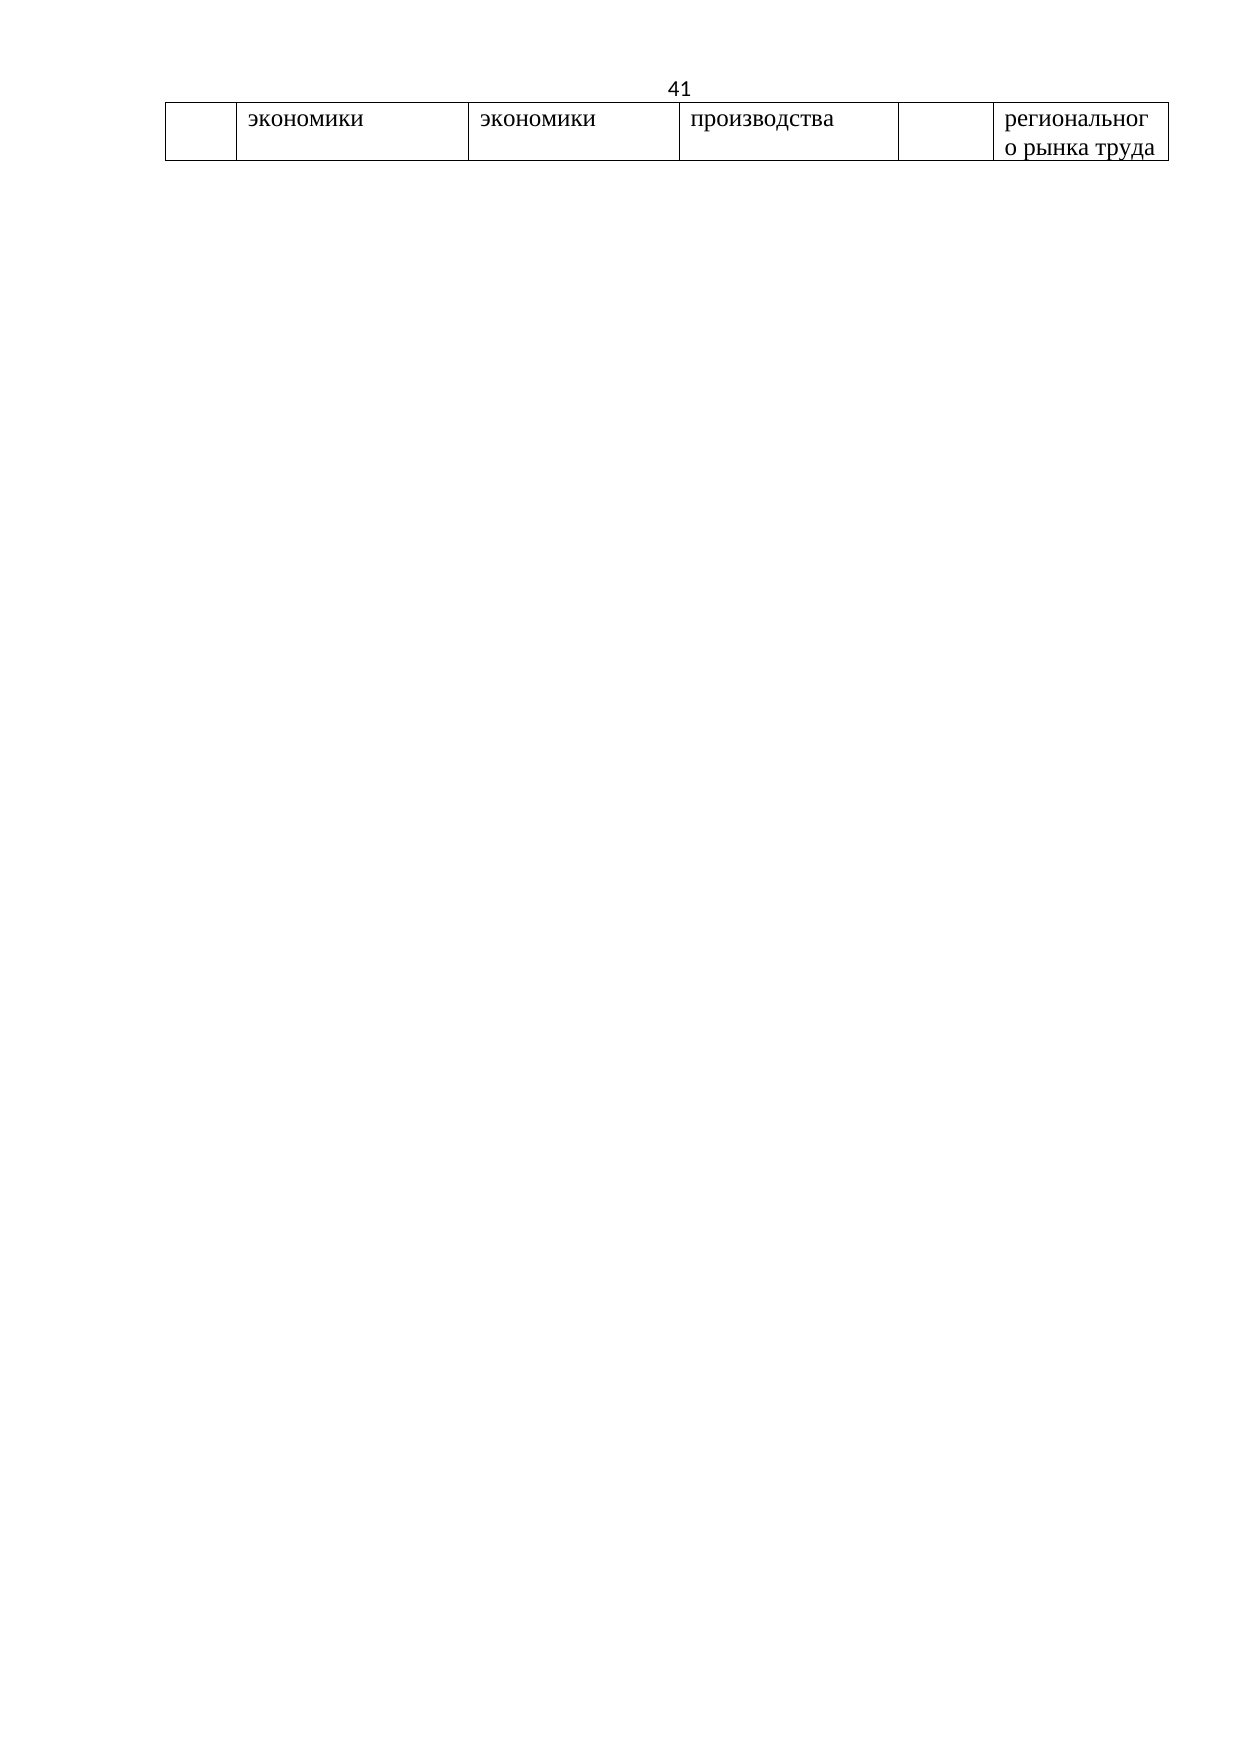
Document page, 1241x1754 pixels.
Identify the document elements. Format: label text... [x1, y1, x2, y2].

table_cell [680, 103, 898, 160]
table_cell 39 [899, 103, 993, 160]
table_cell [994, 103, 1168, 160]
table_cell 2 [166, 103, 236, 160]
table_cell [469, 103, 679, 160]
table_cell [237, 103, 468, 160]
